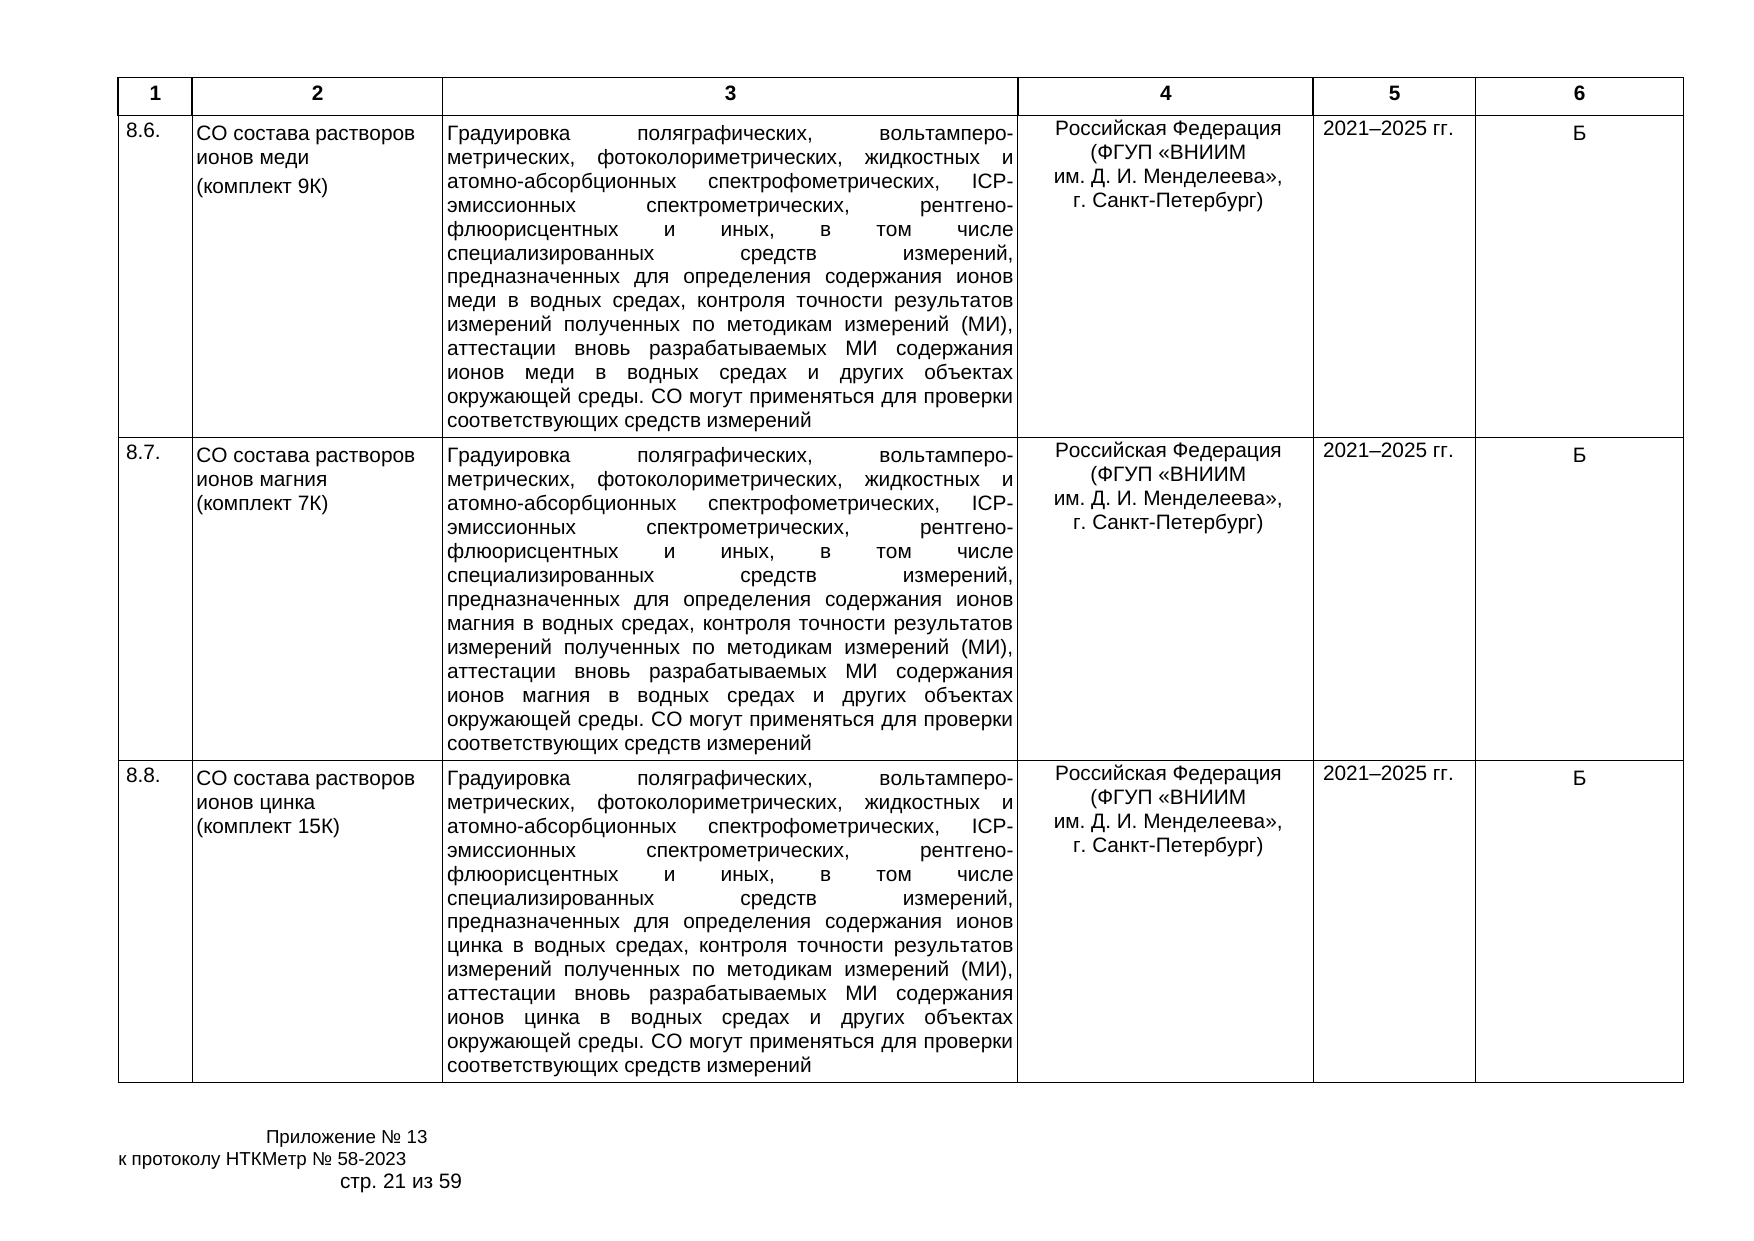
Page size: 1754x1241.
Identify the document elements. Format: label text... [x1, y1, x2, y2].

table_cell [1018, 761, 1313, 1082]
table_cell Градуировка поляграфических, вольтамперо-метрических, фотоколориметрических, жидкостных и атомно-абсорбционных спектрофометрических, ICP-эмиссионных спектрометрических, рентгено-флюорисцентных и иных, в том числе специализированных средств измерений, предназначенных для определения содержания ионов цинка в водных средах, контроля точности результатов измерений полученных по методикам измерений (МИ), аттестации вновь разрабатываемых МИ содержания ионов цинка в водных средах и других объектах окружающей среды. СО могут применяться для проверки соответствующих средств измерений [443, 761, 1017, 1082]
table_header 6 [1476, 78, 1683, 114]
table_header 5 [1314, 78, 1475, 114]
table_cell 2021–2025 гг. [1314, 116, 1475, 437]
table_cell 2021–2025 гг. [1314, 438, 1475, 759]
table_cell Б [1476, 116, 1683, 437]
table_cell Градуировка поляграфических, вольтамперо-метрических, фотоколориметрических, жидкостных и атомно-абсорбционных спектрофометрических, ICP-эмиссионных спектрометрических, рентгено-флюорисцентных и иных, в том числе специализированных средств измерений, предназначенных для определения содержания ионов магния в водных средах, контроля точности результатов измерений полученных по методикам измерений (МИ), аттестации вновь разрабатываемых МИ содержания ионов магния в водных средах и других объектах окружающей среды. СО могут применяться для проверки соответствующих средств измерений [443, 438, 1017, 759]
table_cell Б [1476, 438, 1683, 759]
table_cell 2021–2025 гг. [1314, 761, 1475, 1082]
table_header 2 [193, 78, 442, 114]
table_cell СО состава растворов ионов цинка (комплект 15К) [193, 761, 442, 1082]
table_header 4 [1019, 78, 1312, 114]
table_header 1 [119, 78, 191, 114]
table_cell Б [1476, 761, 1683, 1082]
table_cell СО состава растворов ионов магния (комплект 7К) [193, 438, 442, 759]
table_cell СО состава растворов ионов меди (комплект 9К) [193, 116, 442, 437]
table_cell [119, 761, 192, 1082]
table_cell [119, 116, 192, 437]
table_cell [1018, 116, 1313, 437]
table_header 3 [443, 78, 1017, 114]
table_cell Российская Федерация (ФГУП «ВНИИМ им. Д. И. Менделеева», г. Санкт-Петербург) [1018, 438, 1313, 759]
table_cell Градуировка поляграфических, вольтамперо-метрических, фотоколориметрических, жидкостных и атомно-абсорбционных спектрофометрических, ICP-эмиссионных спектрометрических, рентгено-флюорисцентных и иных, в том числе специализированных средств измерений, предназначенных для определения содержания ионов меди в водных средах, контроля точности результатов измерений полученных по методикам измерений (МИ), аттестации вновь разрабатываемых МИ содержания ионов меди в водных средах и других объектах окружающей среды. СО могут применяться для проверки соответствующих средств измерений [443, 116, 1017, 437]
table_cell [119, 438, 192, 759]
